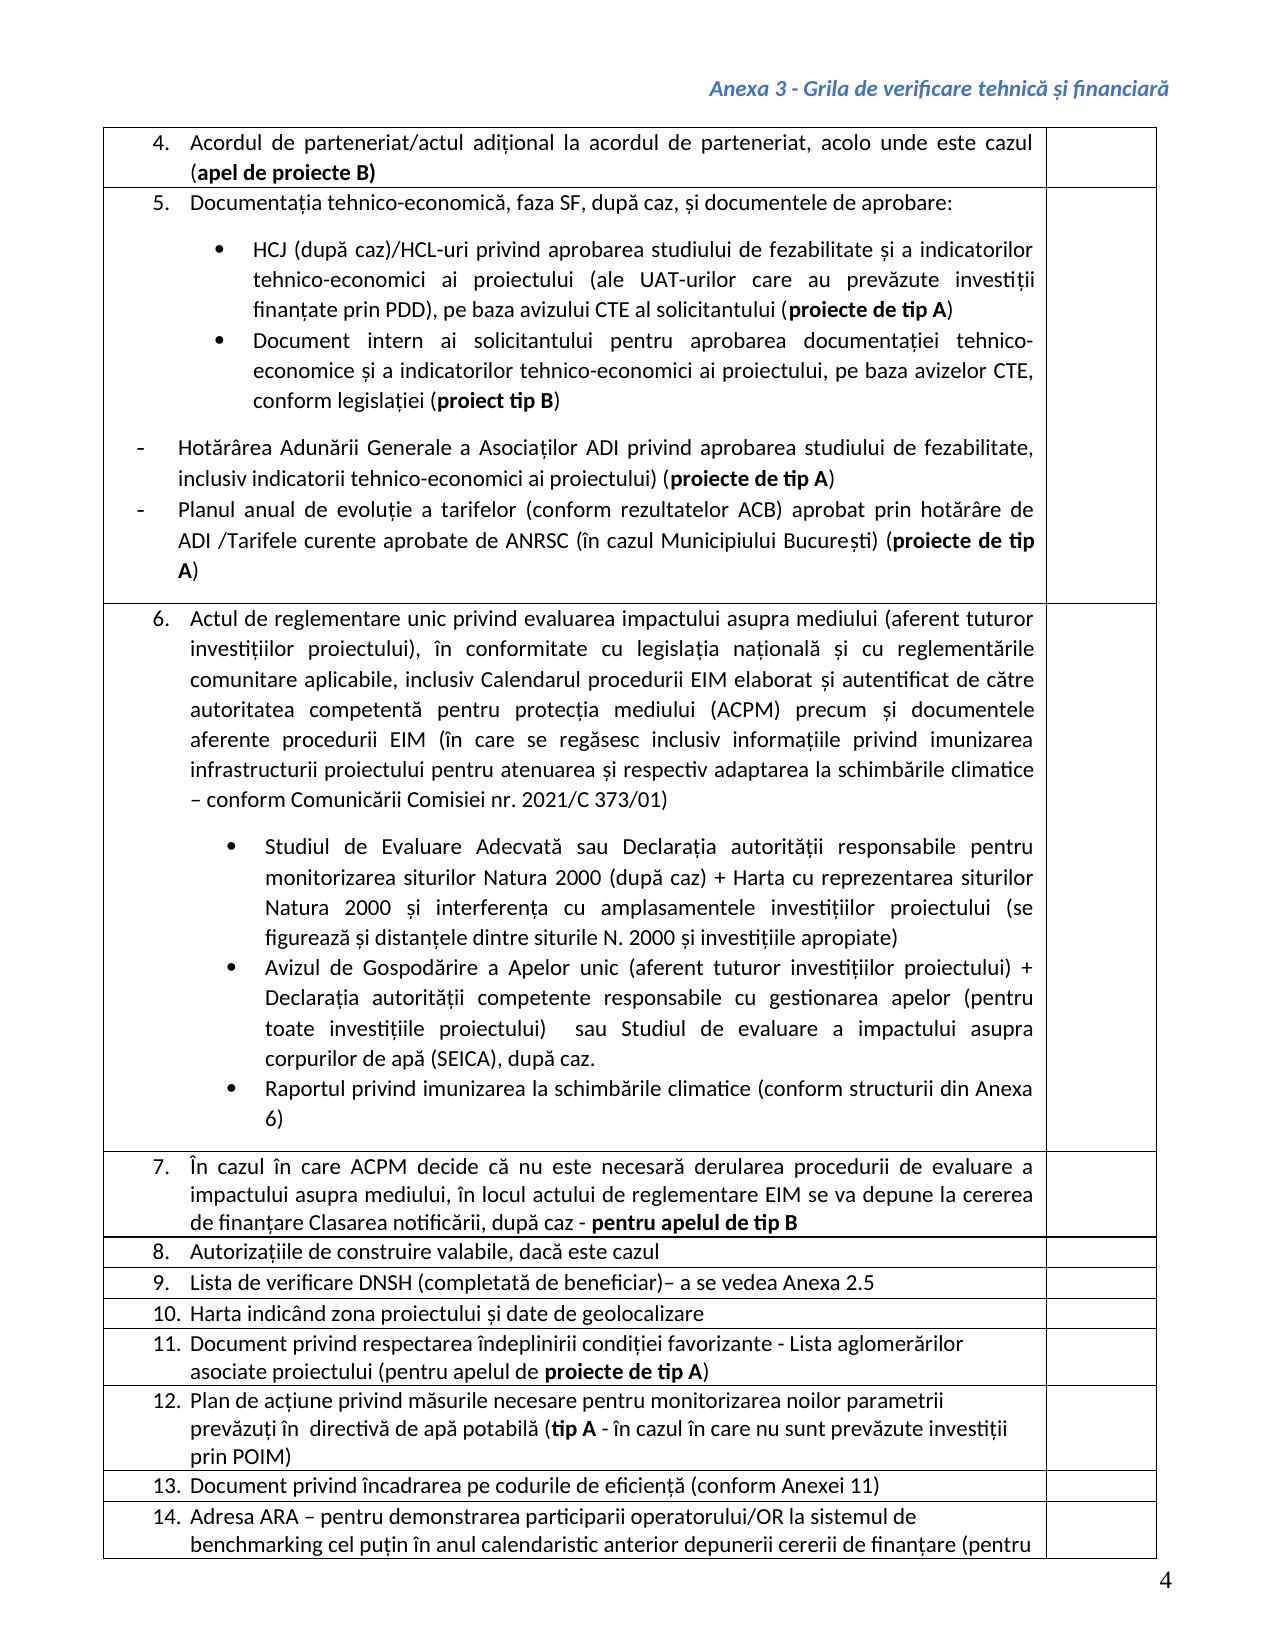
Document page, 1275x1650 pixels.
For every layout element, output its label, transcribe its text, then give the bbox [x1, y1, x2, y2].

table_cell Plan de acțiune privind măsurile necesare pentru monitorizarea noilor parametrii prevăzuți în directivă de apă potabilă (tip A - în cazul în care nu sunt prevăzute investiții prin POIM) [104, 1386, 1046, 1470]
table_cell Lista de verificare DNSH (completată de beneficiar)– a se vedea Anexa 2.5 [104, 1268, 1046, 1298]
table_cell Acordul de parteneriat/actul adițional la acordul de parteneriat, acolo unde este cazul (apel de proiecte B) [104, 128, 1046, 187]
table_cell Document privind respectarea îndeplinirii condiției favorizante - Lista aglomerărilor asociate proiectului (pentru apelul de proiecte de tip A) [104, 1329, 1046, 1385]
table_cell [1047, 1329, 1156, 1385]
table_cell [1047, 1238, 1156, 1267]
table_cell [1047, 1471, 1156, 1501]
table_cell [1047, 604, 1156, 1151]
table_cell [1047, 128, 1156, 187]
table_cell Actul de reglementare unic privind evaluarea impactului asupra mediului (aferent tuturor investițiilor proiectului), în conformitate cu legislaţia naţională și cu reglementările comunitare aplicabile, inclusiv Calendarul procedurii EIM elaborat și autentificat de către autoritatea competentă pentru protecția mediului (ACPM) precum și documentele aferente procedurii EIM (în care se regăsesc inclusiv informațiile privind imunizarea infrastructurii proiectului pentru atenuarea și respectiv adaptarea la schimbările climatice – conform Comunicării Comisiei nr. 2021/C 373/01) Studiul de Evaluare Adecvată sau Declarația autorității responsabile pentru monitorizarea siturilor Natura 2000 (după caz) + Harta cu reprezentarea siturilor Natura 2000 și interferența cu amplasamentele investițiilor proiectului (se figurează și distanțele dintre siturile N. 2000 și investițiile apropiate) Avizul de Gospodărire a Apelor unic (aferent tuturor investițiilor proiectului) + Declarația autorității competente responsabile cu gestionarea apelor (pentru toate investițiile proiectului) sau Studiul de evaluare a impactului asupra corpurilor de apă (SEICA), după caz. Raportul privind imunizarea la schimbările climatice (conform structurii din Anexa 6) [104, 604, 1046, 1151]
table_cell În cazul în care ACPM decide că nu este necesară derularea procedurii de evaluare a impactului asupra mediului, în locul actului de reglementare EIM se va depune la cererea de finanțare Clasarea notificării, după caz - pentru apelul de tip B [104, 1152, 1046, 1236]
table_cell Document privind încadrarea pe codurile de eficiență (conform Anexei 11) [104, 1471, 1046, 1501]
table_cell [1047, 1502, 1156, 1558]
table_cell [1047, 1299, 1156, 1328]
table_cell Autorizațiile de construire valabile, dacă este cazul [104, 1238, 1046, 1267]
table_cell [1047, 1152, 1156, 1236]
table_cell [1047, 1268, 1156, 1298]
table_cell Harta indicând zona proiectului și date de geolocalizare [104, 1299, 1046, 1328]
table_cell [1047, 188, 1156, 603]
table_cell [1047, 1386, 1156, 1470]
table_cell Documentația tehnico-economică, faza SF, după caz, și documentele de aprobare: HCJ (după caz)/HCL-uri privind aprobarea studiului de fezabilitate şi a indicatorilor tehnico-economici ai proiectului (ale UAT-urilor care au prevăzute investiţii finanţate prin PDD), pe baza avizului CTE al solicitantului (proiecte de tip A) Document intern ai solicitantului pentru aprobarea documentației tehnico-economice şi a indicatorilor tehnico-economici ai proiectului, pe baza avizelor CTE, conform legislației (proiect tip B) Hotărârea Adunării Generale a Asociaţilor ADI privind aprobarea studiului de fezabilitate, inclusiv indicatorii tehnico-economici ai proiectului) (proiecte de tip A) Planul anual de evoluţie a tarifelor (conform rezultatelor ACB) aprobat prin hotărâre de ADI /Tarifele curente aprobate de ANRSC (în cazul Municipiului București) (proiecte de tip A) [104, 188, 1046, 603]
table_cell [104, 1502, 1046, 1558]
